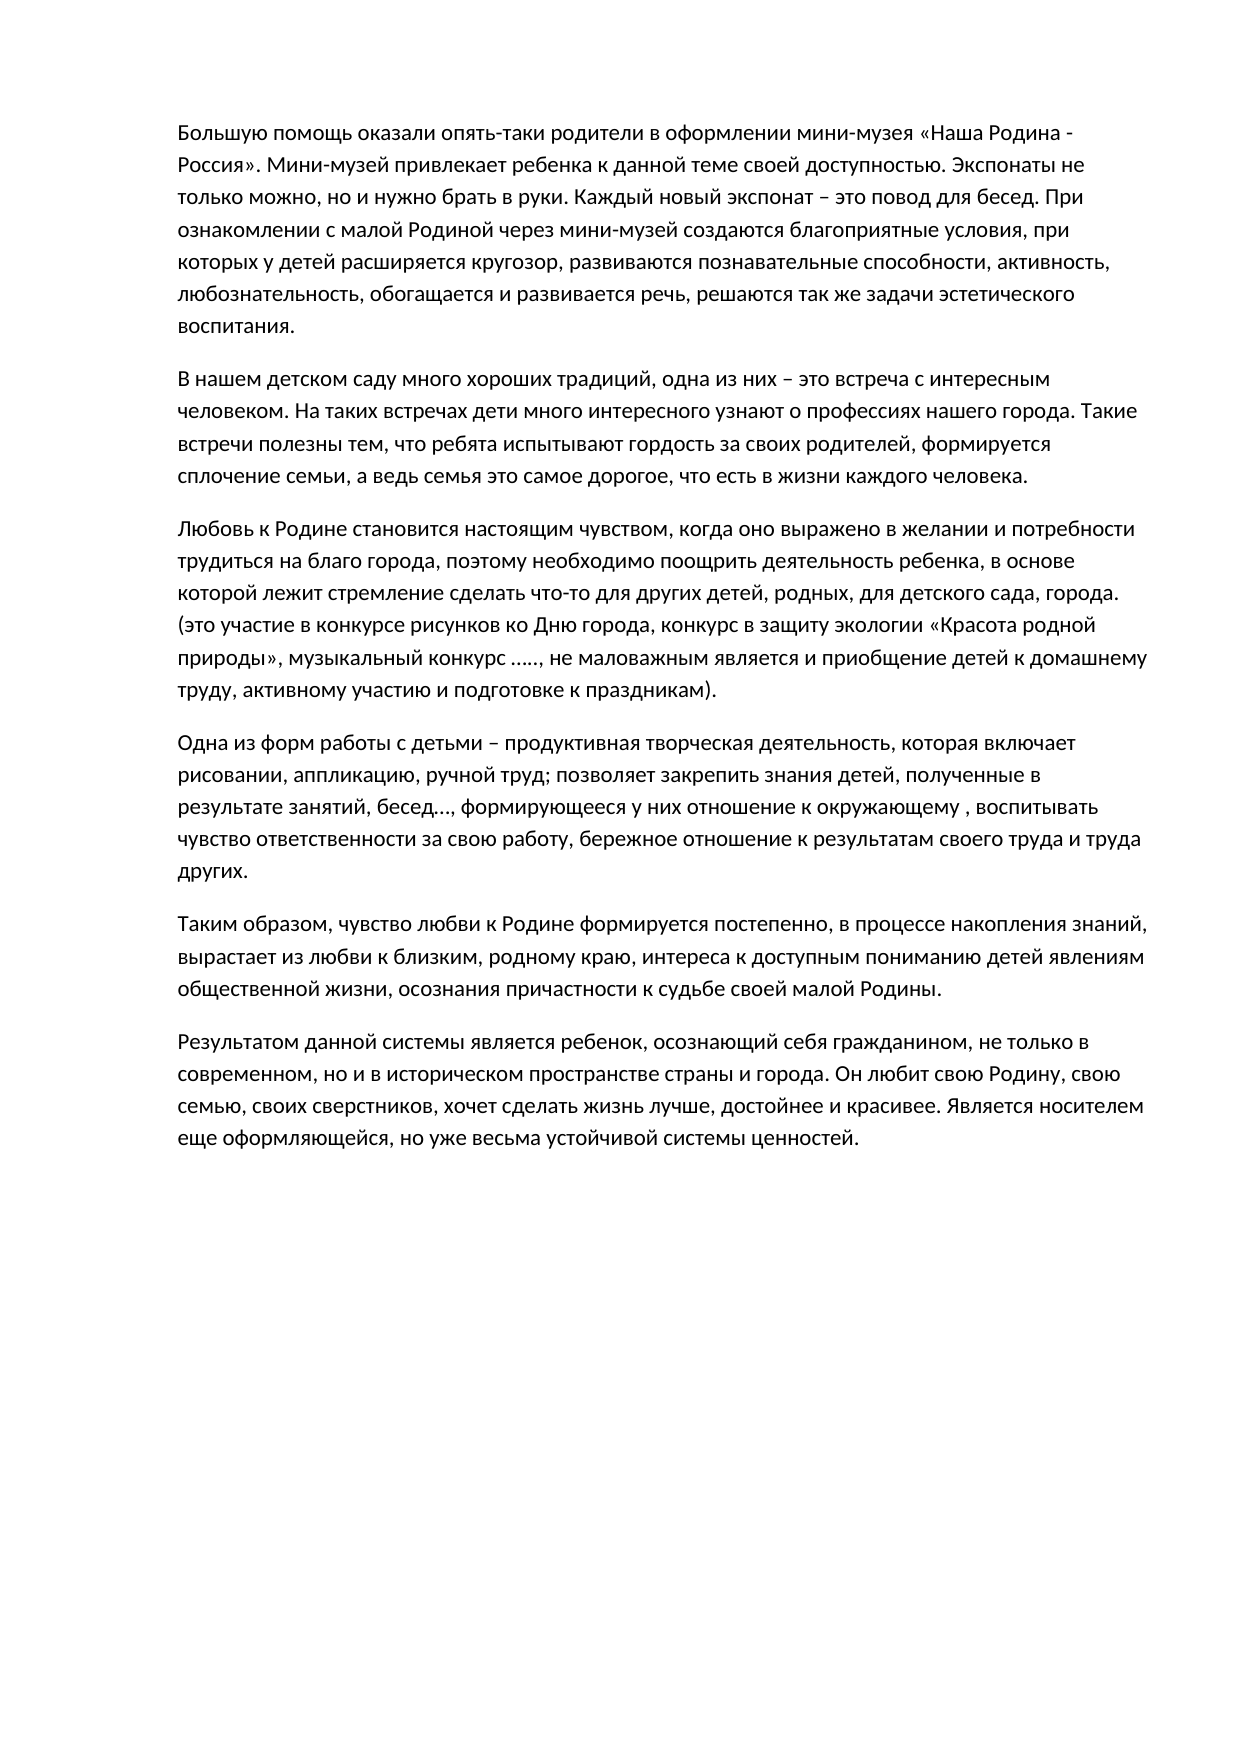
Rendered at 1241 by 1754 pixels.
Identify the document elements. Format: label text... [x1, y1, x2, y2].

text Таким образом, чувство любви к Родине формируется постепенно, в процессе накопления знаний, вырастает из любви к близким, родному краю, интереса к доступным пониманию детей явлениям общественной жизни, осознания причастности к судьбе своей малой Родины. [177, 909, 1152, 1002]
text В нашем детском саду много хороших традиций, одна из них – это встреча с интересным человеком. На таких встречах дети много интересного узнают о профессиях нашего города. Такие встречи полезны тем, что ребята испытывают гордость за своих родителей, формируется сплочение семьи, а ведь семья это самое дорогое, что есть в жизни каждого человека. [177, 364, 1152, 489]
text Одна из форм работы с детьми – продуктивная творческая деятельность, которая включает рисовании, аппликацию, ручной труд; позволяет закрепить знания детей, полученные в результате занятий, бесед…, формирующееся у них отношение к окружающему , воспитывать чувство ответственности за свою работу, бережное отношение к результатам своего труда и труда других. [177, 728, 1152, 884]
text Любовь к Родине становится настоящим чувством, когда оно выражено в желании и потребности трудиться на благо города, поэтому необходимо поощрить деятельность ребенка, в основе которой лежит стремление сделать что-то для других детей, родных, для детского сада, города. (это участие в конкурсе рисунков ко Дню города, конкурс в защиту экологии «Красота родной природы», музыкальный конкурс ….., не маловажным является и приобщение детей к домашнему труду, активному участию и подготовке к праздникам). [177, 514, 1152, 703]
text Результатом данной системы является ребенок, осознающий себя гражданином, не только в современном, но и в историческом пространстве страны и города. Он любит свою Родину, свою семью, своих сверстников, хочет сделать жизнь лучше, достойнее и красивее. Является носителем еще оформляющейся, но уже весьма устойчивой системы ценностей. [177, 1027, 1152, 1152]
text Большую помощь оказали опять-таки родители в оформлении мини-музея «Наша Родина - Россия». Мини-музей привлекает ребенка к данной теме своей доступностью. Экспонаты не только можно, но и нужно брать в руки. Каждый новый экспонат – это повод для бесед. При ознакомлении с малой Родиной через мини-музей создаются благоприятные условия, при которых у детей расширяется кругозор, развиваются познавательные способности, активность, любознательность, обогащается и развивается речь, решаются так же задачи эстетического воспитания. [177, 118, 1152, 339]
